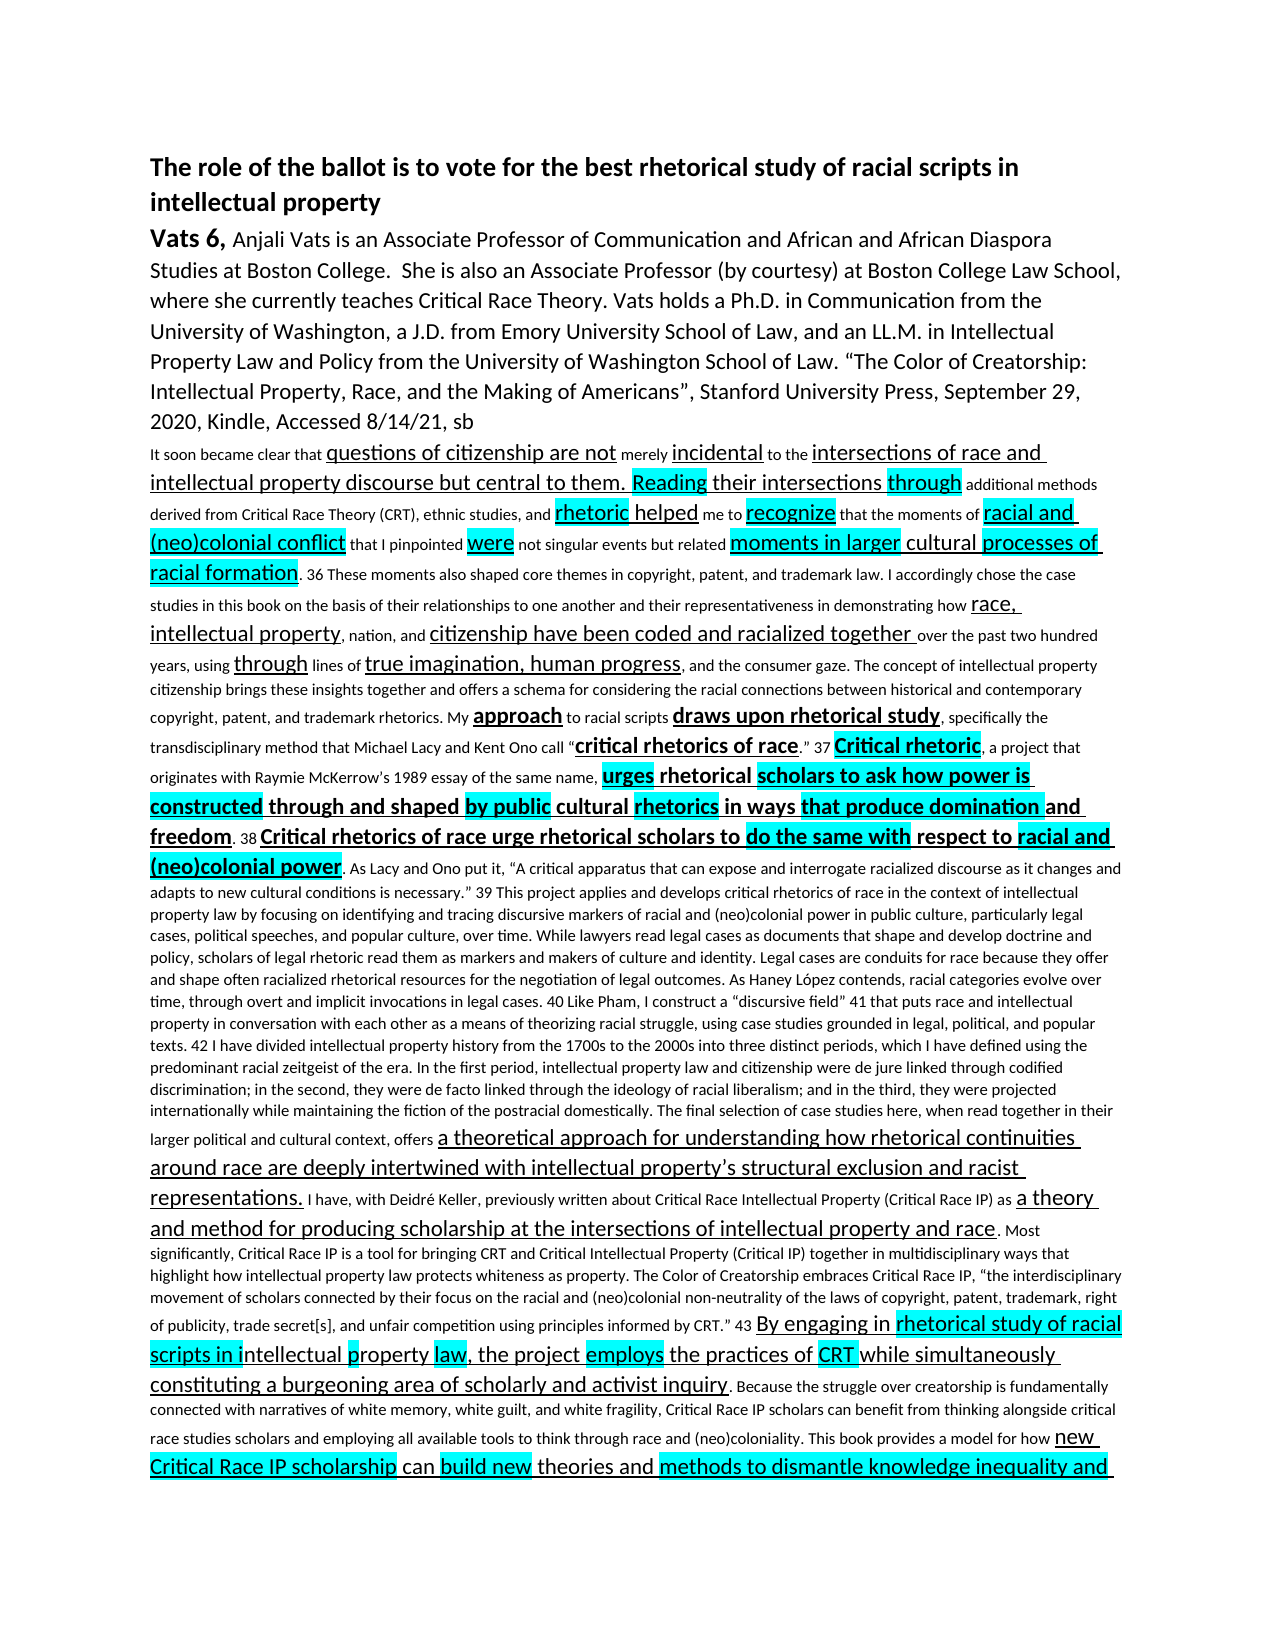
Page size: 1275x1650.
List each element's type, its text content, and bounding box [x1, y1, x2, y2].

text Vats 6, Anjali Vats is an Associate Professor of Communication and African and African Diaspora Studies at Boston College. She is also an Associate Professor (by courtesy) at Boston College Law School, where she currently teaches Critical Race Theory. Vats holds a Ph.D. in Communication from the University of Washington, a J.D. from Emory University School of Law, and an LL.M. in Intellectual Property Law and Policy from the University of Washington School of Law. “The Color of Creatorship: Intellectual Property, Race, and the Making of Americans”, Stanford University Press, September 29, 2020, Kindle, Accessed 8/14/21, sb [150, 221, 1125, 436]
subtitle The role of the ballot is to vote for the best rhetorical study of racial scripts in intellectual property [150, 150, 1125, 219]
